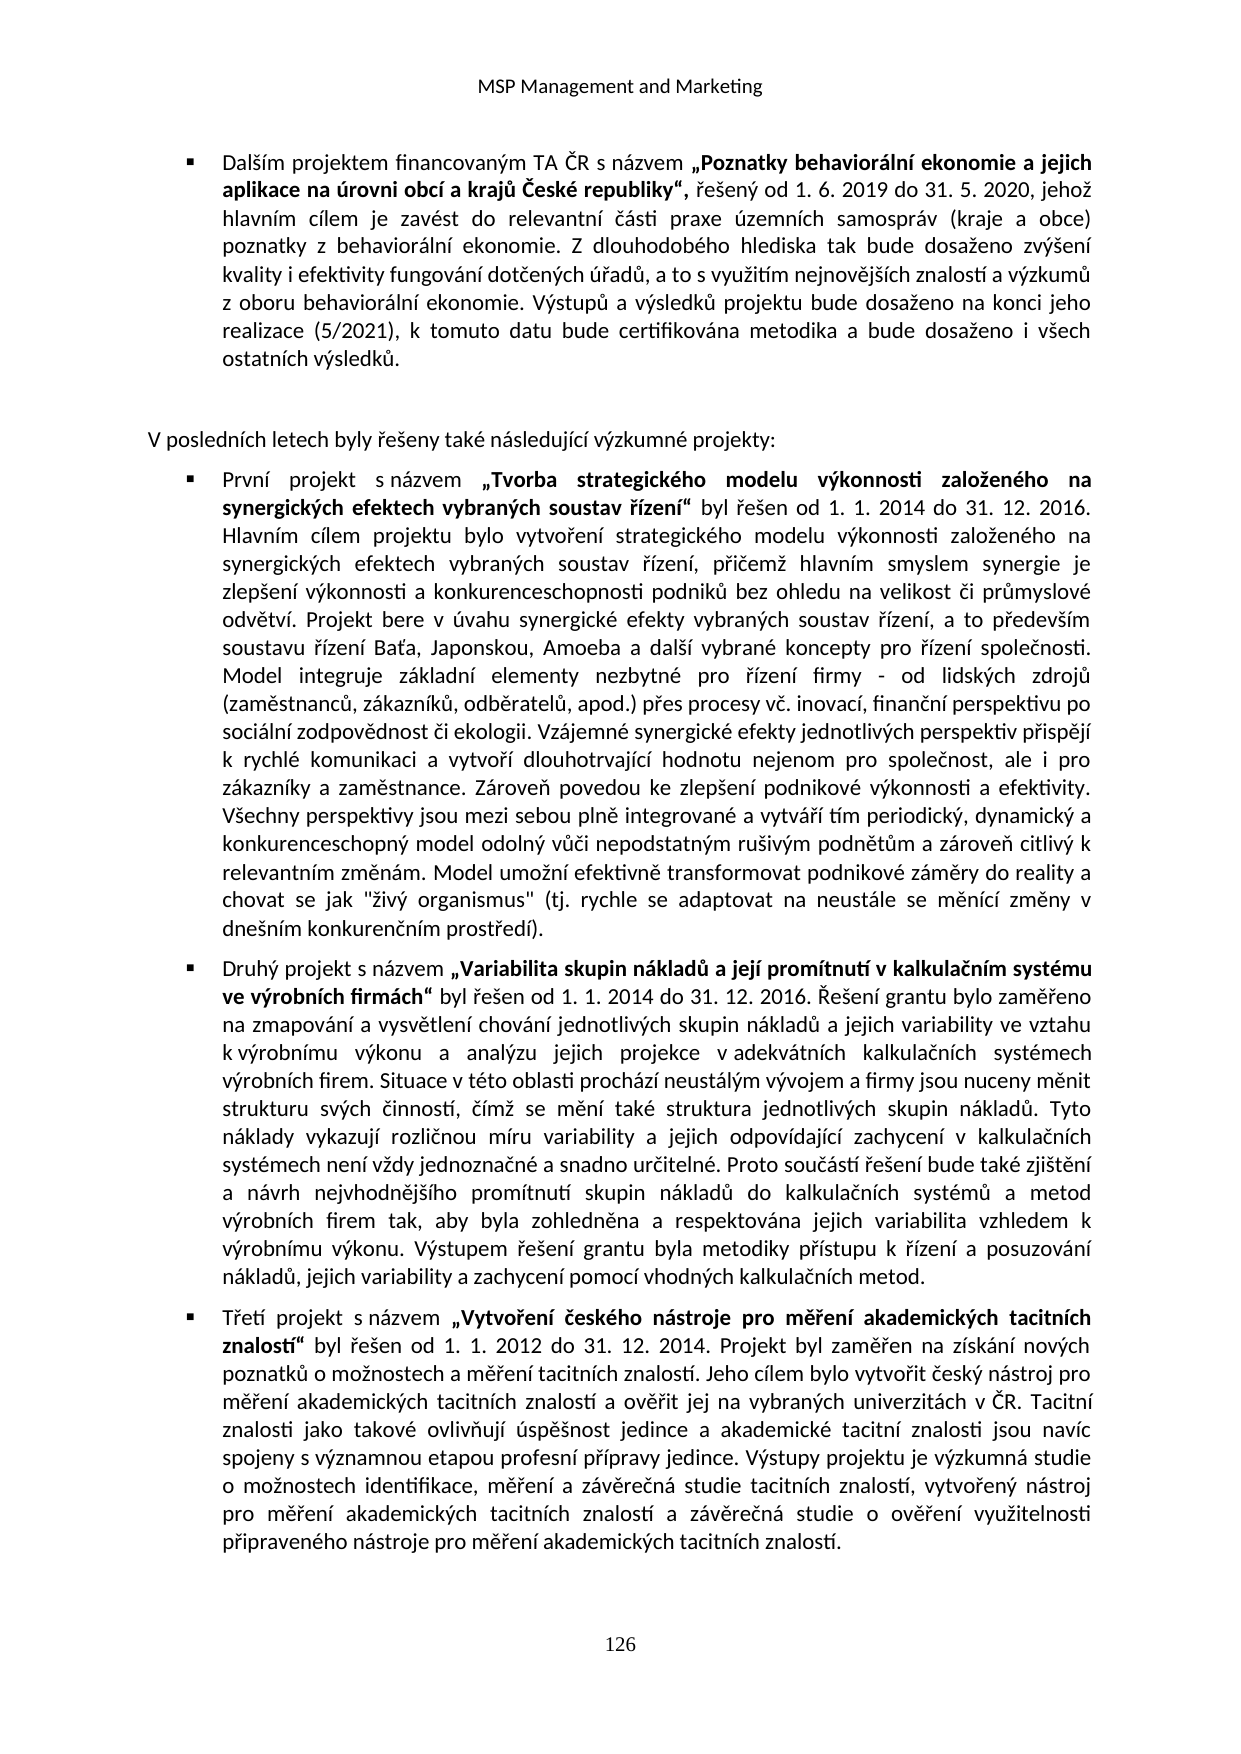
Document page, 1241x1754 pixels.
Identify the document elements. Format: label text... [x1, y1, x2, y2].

list Třetí projekt s názvem „Vytvoření českého nástroje pro měření akademických tacitních znalostí“ byl řešen od 1. 1. 2012 do 31. 12. 2014. Projekt byl zaměřen na získání nových poznatků o možnostech a měření tacitních znalostí. Jeho cílem bylo vytvořit český nástroj pro měření akademických tacitních znalostí a ověřit jej na vybraných univerzitách v ČR. Tacitní znalosti jako takové ovlivňují úspěšnost jedince a akademické tacitní znalosti jsou navíc spojeny s významnou etapou profesní přípravy jedince. Výstupy projektu je výzkumná studie o možnostech identifikace, měření a závěrečná studie tacitních znalostí, vytvořený nástroj pro měření akademických tacitních znalostí a závěrečná studie o ověření využitelnosti připraveného nástroje pro měření akademických tacitních znalostí. [185, 1303, 1093, 1555]
text V posledních letech byly řešeny také následující výzkumné projekty: [148, 425, 1093, 453]
list Dalším projektem financovaným TA ČR s názvem „Poznatky behaviorální ekonomie a jejich aplikace na úrovni obcí a krajů České republiky“, řešený od 1. 6. 2019 do 31. 5. 2020, jehož hlavním cílem je zavést do relevantní části praxe územních samospráv (kraje a obce) poznatky z behaviorální ekonomie. Z dlouhodobého hlediska tak bude dosaženo zvýšení kvality i efektivity fungování dotčených úřadů, a to s využitím nejnovějších znalostí a výzkumů z oboru behaviorální ekonomie. Výstupů a výsledků projektu bude dosaženo na konci jeho realizace (5/2021), k tomuto datu bude certifikována metodika a bude dosaženo i všech ostatních výsledků. [185, 148, 1093, 372]
list Druhý projekt s názvem „Variabilita skupin nákladů a její promítnutí v kalkulačním systému ve výrobních firmách“ byl řešen od 1. 1. 2014 do 31. 12. 2016. Řešení grantu bylo zaměřeno na zmapování a vysvětlení chování jednotlivých skupin nákladů a jejich variability ve vztahu k výrobnímu výkonu a analýzu jejich projekce v adekvátních kalkulačních systémech výrobních firem. Situace v této oblasti prochází neustálým vývojem a firmy jsou nuceny měnit strukturu svých činností, čímž se mění také struktura jednotlivých skupin nákladů. Tyto náklady vykazují rozličnou míru variability a jejich odpovídající zachycení v kalkulačních systémech není vždy jednoznačné a snadno určitelné. Proto součástí řešení bude také zjištění a návrh nejvhodnějšího promítnutí skupin nákladů do kalkulačních systémů a metod výrobních firem tak, aby byla zohledněna a respektována jejich variabilita vzhledem k výrobnímu výkonu. Výstupem řešení grantu byla metodiky přístupu k řízení a posuzování nákladů, jejich variability a zachycení pomocí vhodných kalkulačních metod. [185, 954, 1093, 1290]
list První projekt s názvem „Tvorba strategického modelu výkonnosti založeného na synergických efektech vybraných soustav řízení“ byl řešen od 1. 1. 2014 do 31. 12. 2016. Hlavním cílem projektu bylo vytvoření strategického modelu výkonnosti založeného na synergických efektech vybraných soustav řízení, přičemž hlavním smyslem synergie je zlepšení výkonnosti a konkurenceschopnosti podniků bez ohledu na velikost či průmyslové odvětví. Projekt bere v úvahu synergické efekty vybraných soustav řízení, a to především soustavu řízení Baťa, Japonskou, Amoeba a další vybrané koncepty pro řízení společnosti. Model integruje základní elementy nezbytné pro řízení firmy - od lidských zdrojů (zaměstnanců, zákazníků, odběratelů, apod.) přes procesy vč. inovací, finanční perspektivu po sociální zodpovědnost či ekologii. Vzájemné synergické efekty jednotlivých perspektiv přispějí k rychlé komunikaci a vytvoří dlouhotrvající hodnotu nejenom pro společnost, ale i pro zákazníky a zaměstnance. Zároveň povedou ke zlepšení podnikové výkonnosti a efektivity. Všechny perspektivy jsou mezi sebou plně integrované a vytváří tím periodický, dynamický a konkurenceschopný model odolný vůči nepodstatným rušivým podnětům a zároveň citlivý k relevantním změnám. Model umožní efektivně transformovat podnikové záměry do reality a chovat se jak "živý organismus" (tj. rychle se adaptovat na neustále se měnící změny v dnešním konkurenčním prostředí). [185, 465, 1093, 942]
